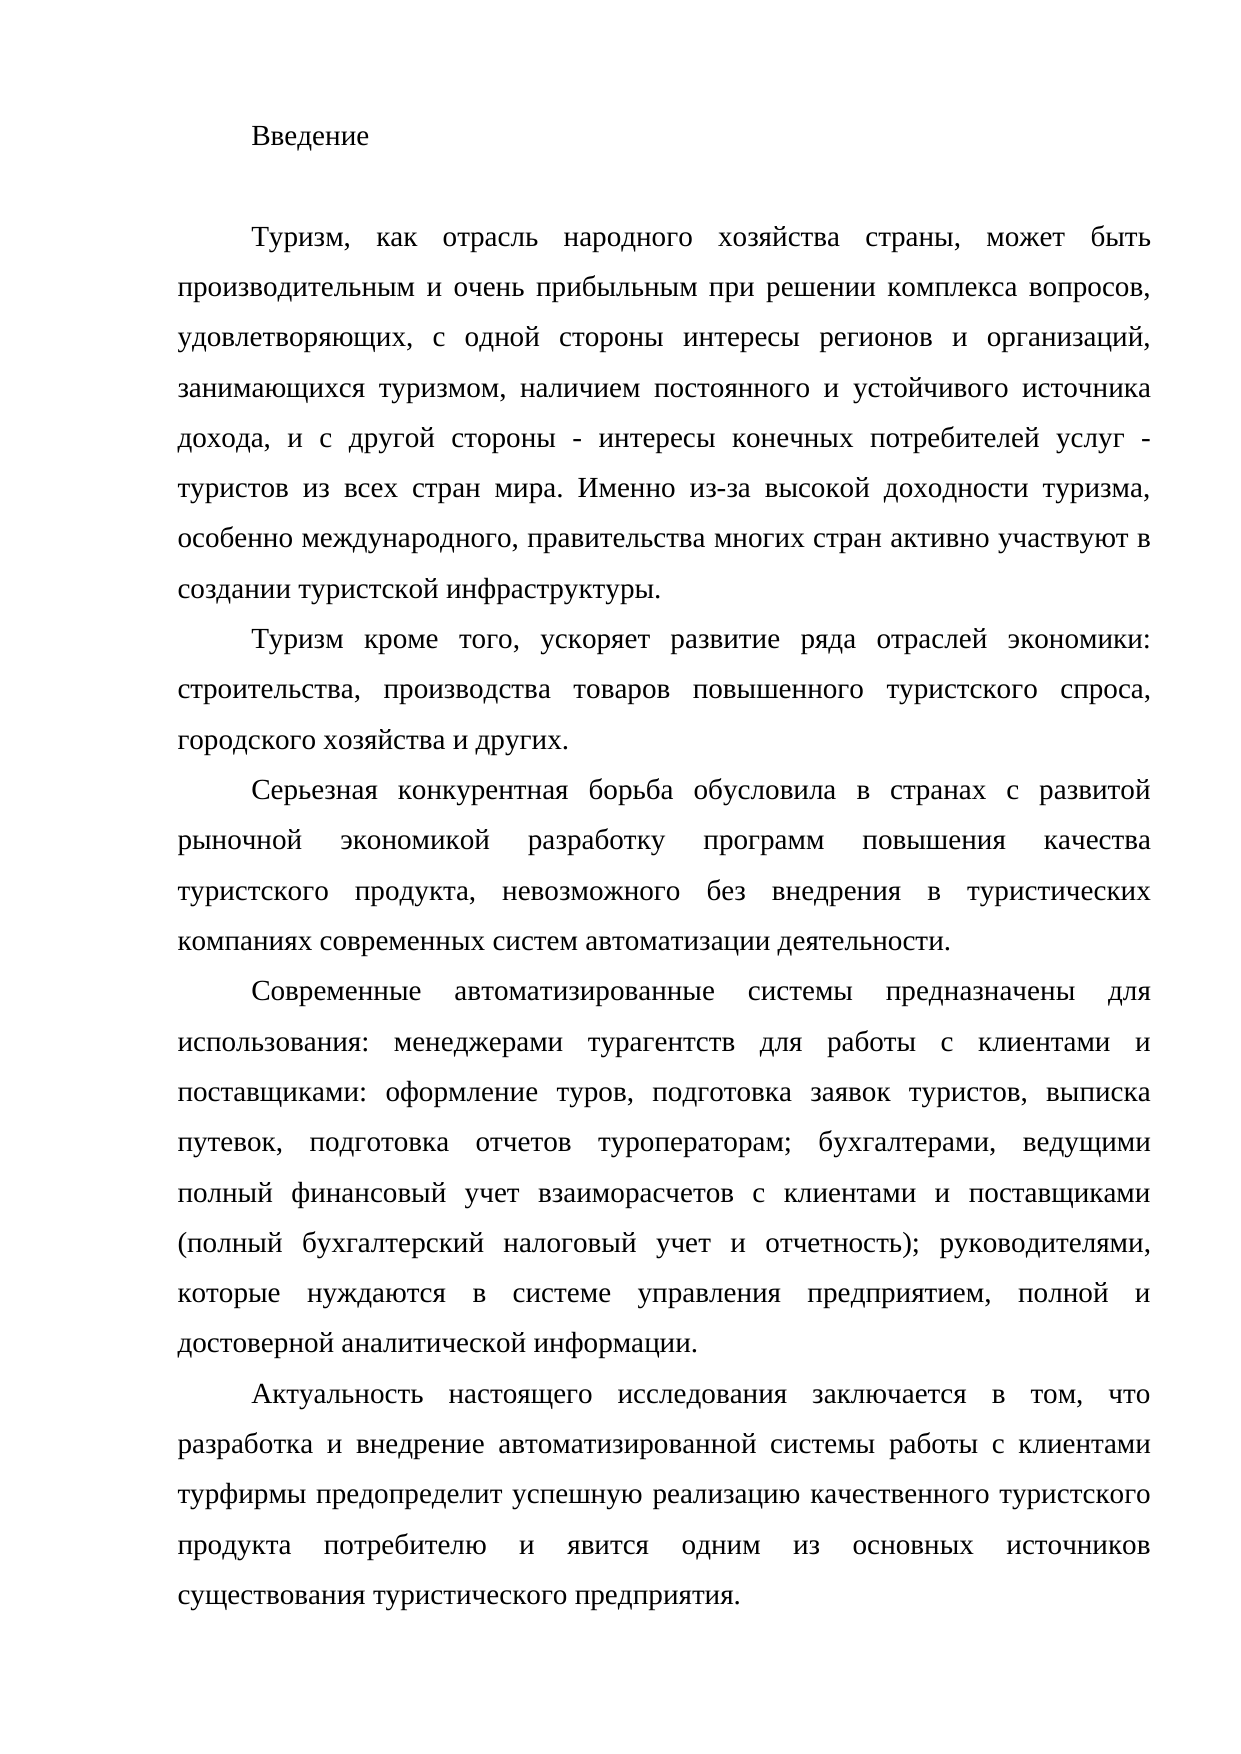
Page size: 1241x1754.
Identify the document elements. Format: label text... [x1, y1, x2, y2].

text Серьезная конкурентная борьба обусловила в странах с развитой рыночной экономикой разработку программ повышения качества туристского продукта, невозможного без внедрения в туристических компаниях современных систем автоматизации деятельности. [177, 772, 1152, 957]
text Туризм, как отрасль народного хозяйства страны, может быть производительным и очень прибыльным при решении комплекса вопросов, удовлетворяющих, с одной стороны интересы регионов и организаций, занимающихся туризмом, наличием постоянного и устойчивого источника дохода, и с другой стороны - интересы конечных потребителей услуг - туристов из всех стран мира. Именно из-за высокой доходности туризма, особенно международного, правительства многих стран активно участвуют в создании туристской инфраструктуры. [177, 219, 1152, 604]
text Туризм кроме того, ускоряет развитие ряда отраслей экономики: строительства, производства товаров повышенного туристского спроса, городского хозяйства и других. [177, 621, 1152, 755]
text Введение [177, 118, 1152, 152]
text Современные автоматизированные системы предназначены для использования: менеджерами турагентств для работы с клиентами и поставщиками: оформление туров, подготовка заявок туристов, выписка путевок, подготовка отчетов туроператорам; бухгалтерами, ведущими полный финансовый учет взаиморасчетов с клиентами и поставщиками (полный бухгалтерский налоговый учет и отчетность); руководителями, которые нуждаются в системе управления предприятием, полной и достоверной аналитической информации. [177, 973, 1152, 1359]
text Актуальность настоящего исследования заключается в том, что разработка и внедрение автоматизированной системы работы с клиентами турфирмы предопределит успешную реализацию качественного туристского продукта потребителю и явится одним из основных источников существования туристического предприятия. [177, 1376, 1152, 1611]
